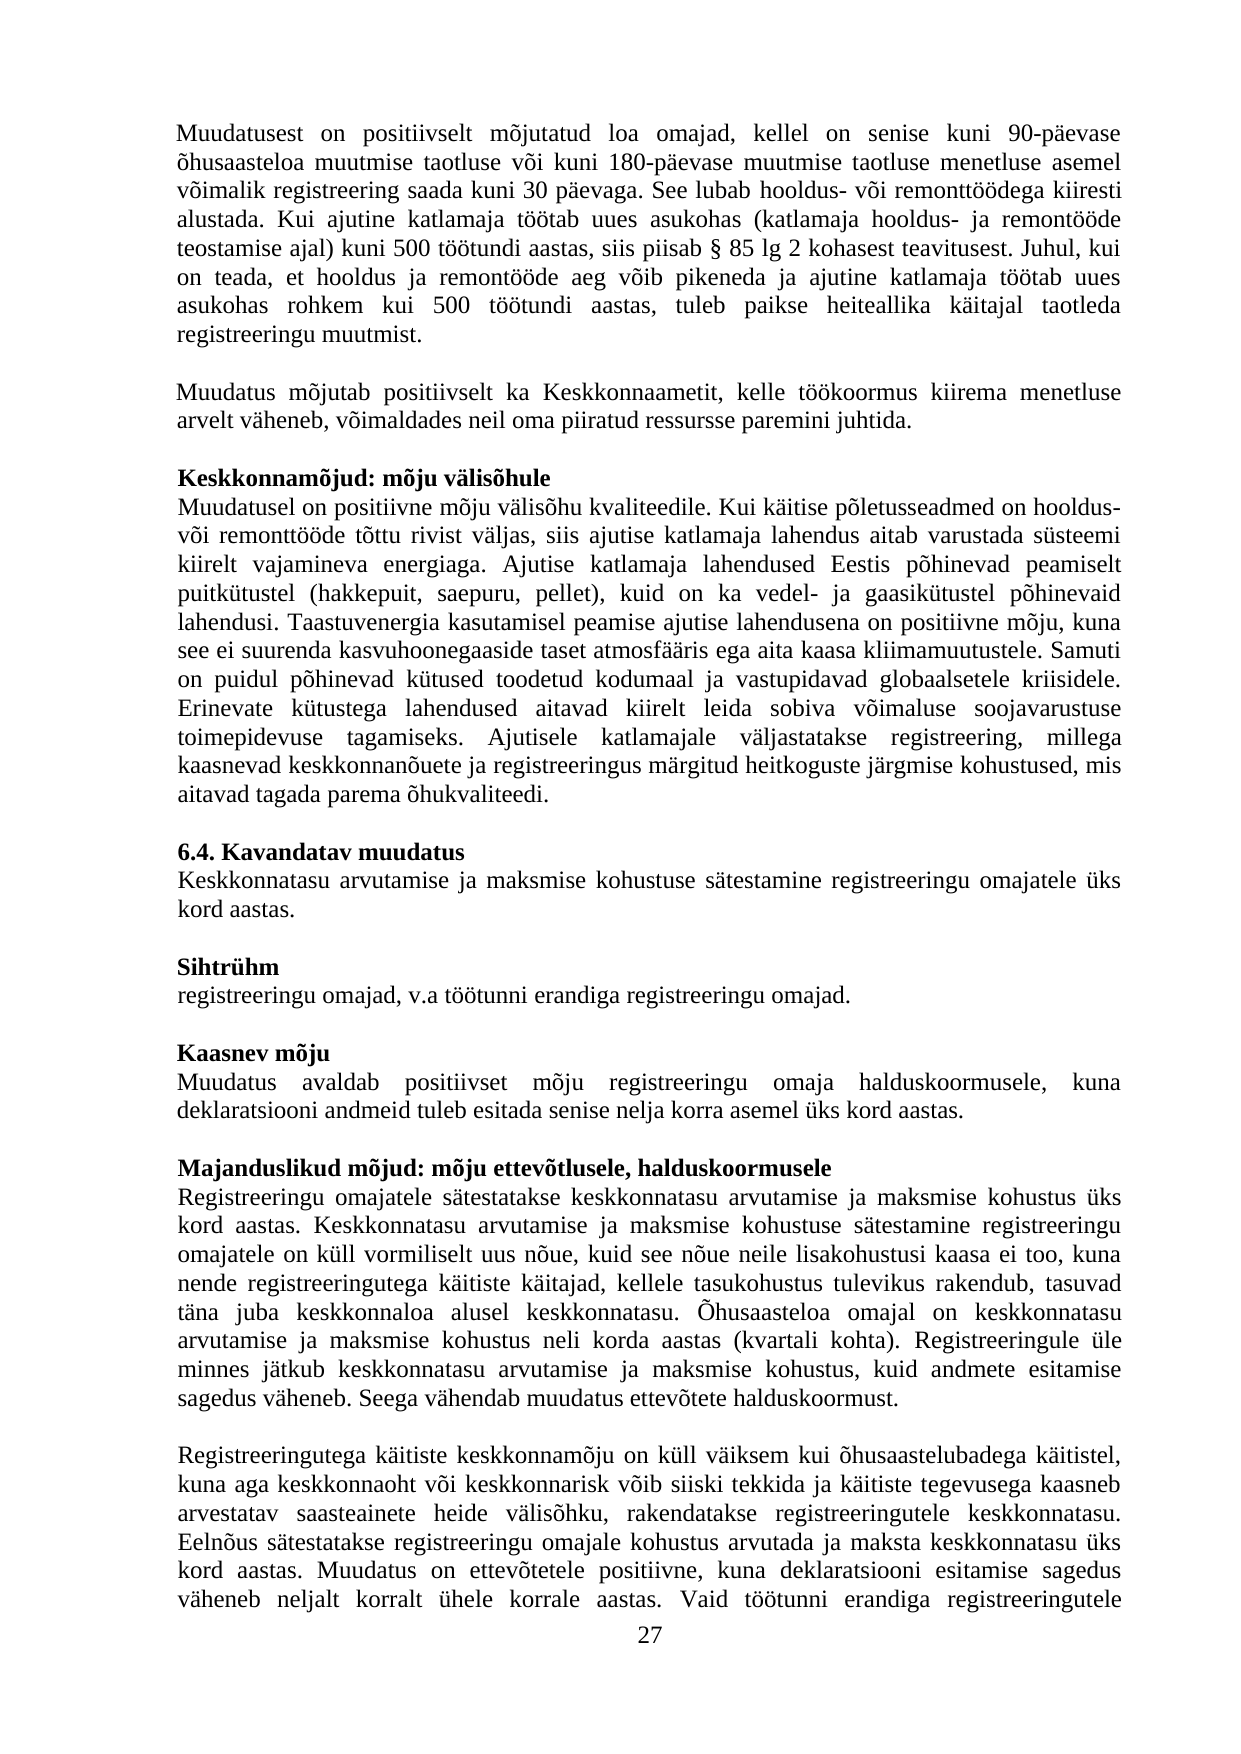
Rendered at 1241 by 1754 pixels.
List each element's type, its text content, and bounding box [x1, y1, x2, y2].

text Muudatusel on positiivne mõju välisõhu kvaliteedile. Kui käitise põletusseadmed on hooldus- või remonttööde tõttu rivist väljas, siis ajutise katlamaja lahendus aitab varustada süsteemi kiirelt vajamineva energiaga. Ajutise katlamaja lahendused Eestis põhinevad peamiselt puitkütustel (hakkepuit, saepuru, pellet), kuid on ka vedel- ja gaasikütustel põhinevaid lahendusi. Taastuvenergia kasutamisel peamise ajutise lahendusena on positiivne mõju, kuna see ei suurenda kasvuhoonegaaside taset atmosfääris ega aita kaasa kliimamuutustele. Samuti on puidul põhinevad kütused toodetud kodumaal ja vastupidavad globaalsetele kriisidele. Erinevate kütustega lahendused aitavad kiirelt leida sobiva võimaluse soojavarustuse toimepidevuse tagamiseks. Ajutisele katlamajale väljastatakse registreering, millega kaasnevad keskkonnanõuete ja registreeringus märgitud heitkoguste järgmise kohustused, mis aitavad tagada parema õhukvaliteedi. [177, 492, 1122, 808]
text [177, 1441, 1122, 1613]
text Registreeringu omajatele sätestatakse keskkonnatasu arvutamise ja maksmise kohustus üks kord aastas. Keskkonnatasu arvutamise ja maksmise kohustuse sätestamine registreeringu omajatele on küll vormiliselt uus nõue, kuid see nõue neile lisakohustusi kaasa ei too, kuna nende registreeringutega käitiste käitajad, kellele tasukohustus tulevikus rakendub, tasuvad täna juba keskkonnaloa alusel keskkonnatasu. Õhusaasteloa omajal on keskkonnatasu arvutamise ja maksmise kohustus neli korda aastas (kvartali kohta). Registreeringule üle minnes jätkub keskkonnatasu arvutamise ja maksmise kohustus, kuid andmete esitamise sagedus väheneb. Seega vähendab muudatus ettevõtete halduskoormust. [177, 1182, 1122, 1412]
text Kaasnev mõju [177, 1038, 1122, 1067]
text Muudatus mõjutab positiivselt ka Keskkonnaametit, kelle töökoormus kiirema menetluse arvelt väheneb, võimaldades neil oma piiratud ressursse paremini juhtida. [176, 377, 1122, 434]
text 6.4. Kavandatav muudatus [177, 837, 1122, 866]
text Muudatusest on positiivselt mõjutatud loa omajad, kellel on senise kuni 90-päevase õhusaasteloa muutmise taotluse või kuni 180-päevase muutmise taotluse menetluse asemel võimalik registreering saada kuni 30 päevaga. See lubab hooldus- või remonttöödega kiiresti alustada. Kui ajutine katlamaja töötab uues asukohas (katlamaja hooldus- ja remontööde teostamise ajal) kuni 500 töötundi aastas, siis piisab § 85 lg 2 kohasest teavitusest. Juhul, kui on teada, et hooldus ja remontööde aeg võib pikeneda ja ajutine katlamaja töötab uues asukohas rohkem kui 500 töötundi aastas, tuleb paikse heiteallika käitajal taotleda registreeringu muutmist. [176, 118, 1122, 348]
text Keskkonnamõjud: mõju välisõhule [177, 463, 1122, 492]
text Majanduslikud mõjud: mõju ettevõtlusele, halduskoormusele [177, 1153, 1122, 1182]
text Keskkonnatasu arvutamise ja maksmise kohustuse sätestamine registreeringu omajatele üks kord aastas. [177, 866, 1122, 923]
text registreeringu omajad, v.a töötunni erandiga registreeringu omajad. [177, 981, 1122, 1009]
text Muudatus avaldab positiivset mõju registreeringu omaja halduskoormusele, kuna deklaratsiooni andmeid tuleb esitada senise nelja korra asemel üks kord aastas. [177, 1067, 1122, 1124]
text Sihtrühm [177, 952, 1122, 981]
